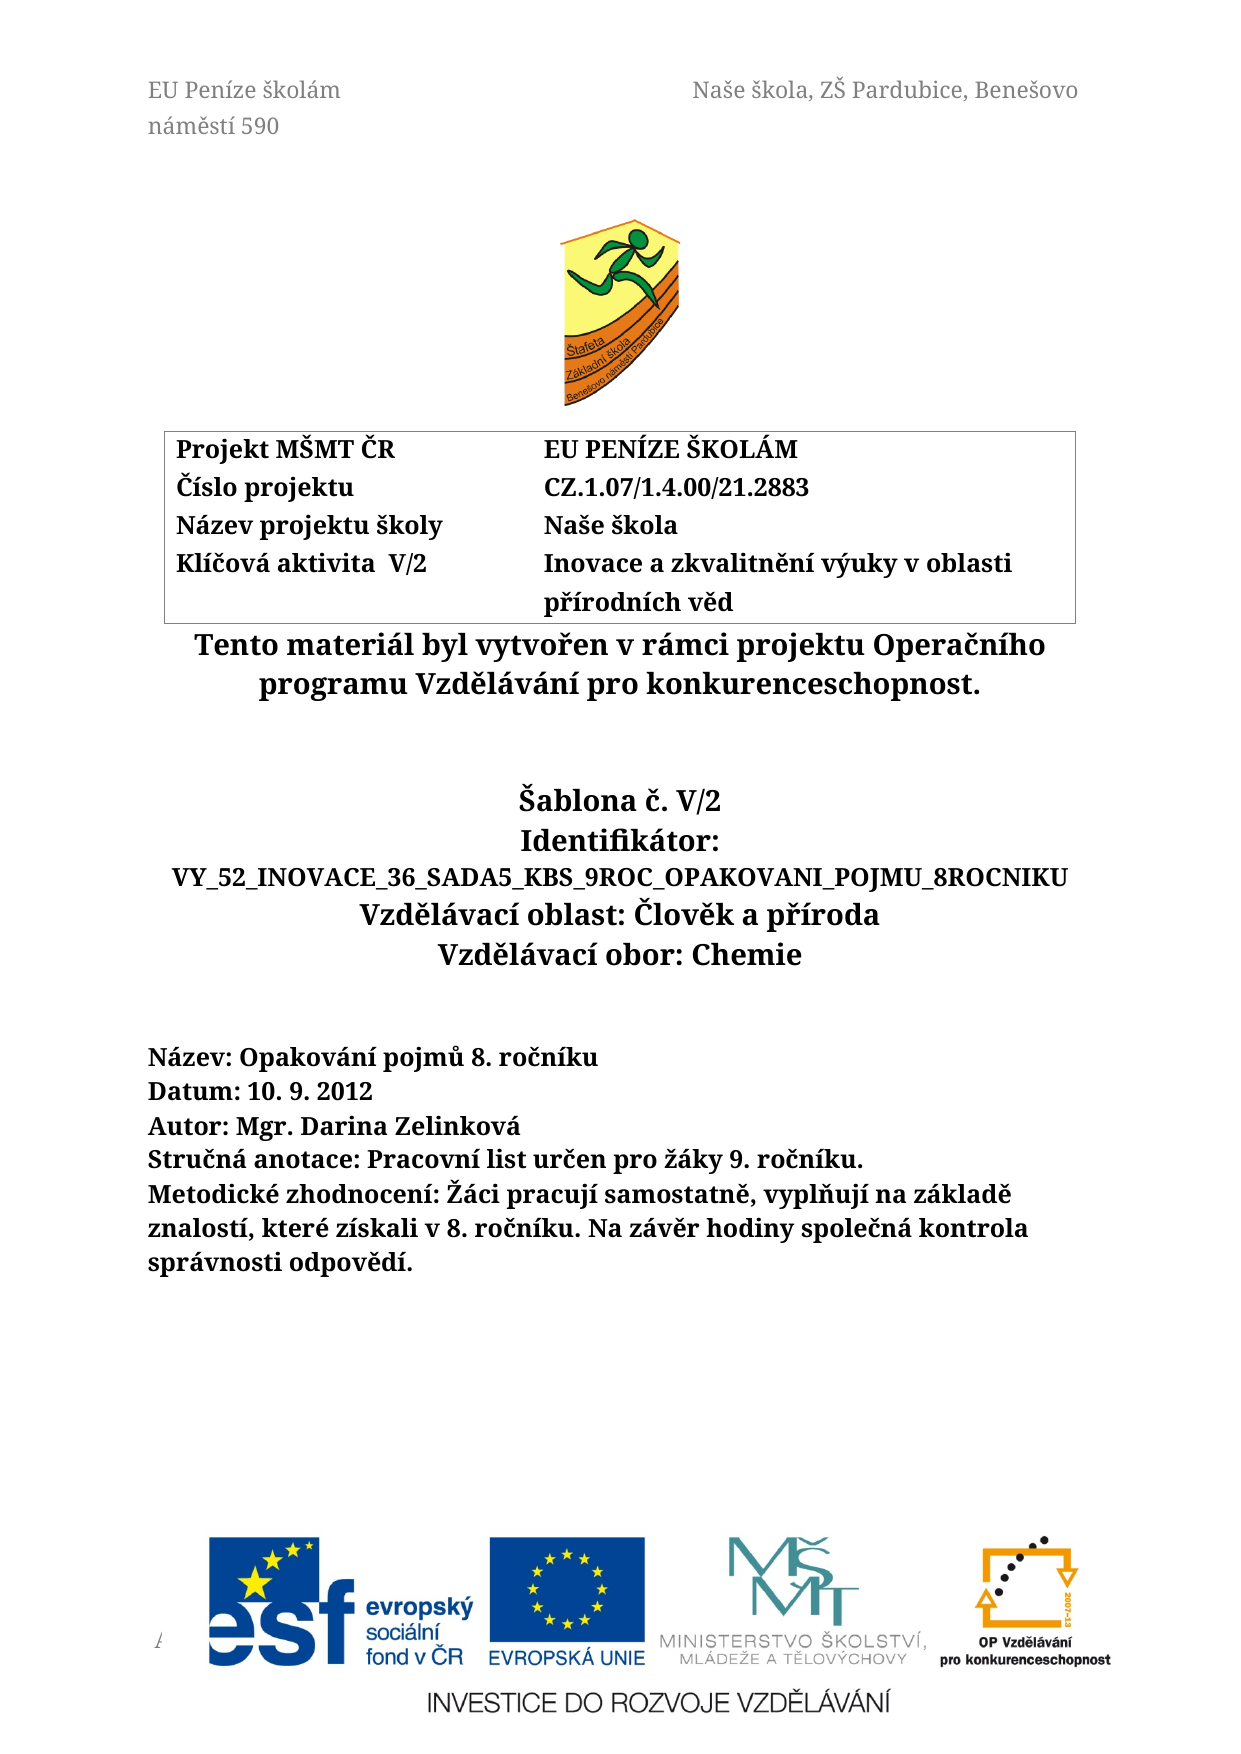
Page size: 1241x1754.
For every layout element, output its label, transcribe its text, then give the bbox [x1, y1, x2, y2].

text Název: Opakování pojmů 8. ročníku [148, 1040, 1093, 1074]
picture [161, 1497, 1172, 1745]
text Datum: 10. 9. 2012 [148, 1074, 1093, 1108]
text Identifikátor: VY_52_INOVACE_36_SADA5_KBS_9ROC_OPAKOVANI_POJMU_8ROCNIKU [148, 820, 1093, 894]
text Tento materiál byl vytvořen v rámci projektu Operačního programu Vzdělávání pro konkurenceschopnost. [148, 624, 1093, 703]
table_cell Klíčová aktivita V/2 [165, 546, 532, 623]
text Šablona č. V/2 [148, 781, 1093, 820]
picture [560, 219, 681, 406]
table_cell Název projektu školy [165, 508, 532, 546]
text Metodické zhodnocení: Žáci pracují samostatně, vyplňují na základě znalostí, které získali v 8. ročníku. Na závěr hodiny společná kontrola správnosti odpovědí. [148, 1176, 1093, 1278]
table_header Projekt MŠMT ČR [165, 432, 532, 470]
table_cell CZ.1.07/1.4.00/21.2883 [532, 470, 1075, 508]
table_cell Číslo projektu [165, 470, 532, 508]
text Autor: Mgr. Darina Zelinková [148, 1108, 1093, 1142]
table_header EU PENÍZE ŠKOLÁM [532, 432, 1075, 470]
text Vzdělávací obor: Chemie [148, 934, 1093, 973]
table_cell Inovace a zkvalitnění výuky v oblasti přírodních věd [532, 546, 1075, 623]
text Vzdělávací oblast: Člověk a příroda [148, 894, 1093, 934]
text Stručná anotace: Pracovní list určen pro žáky 9. ročníku. [148, 1142, 1093, 1176]
table_cell Naše škola [532, 508, 1075, 546]
